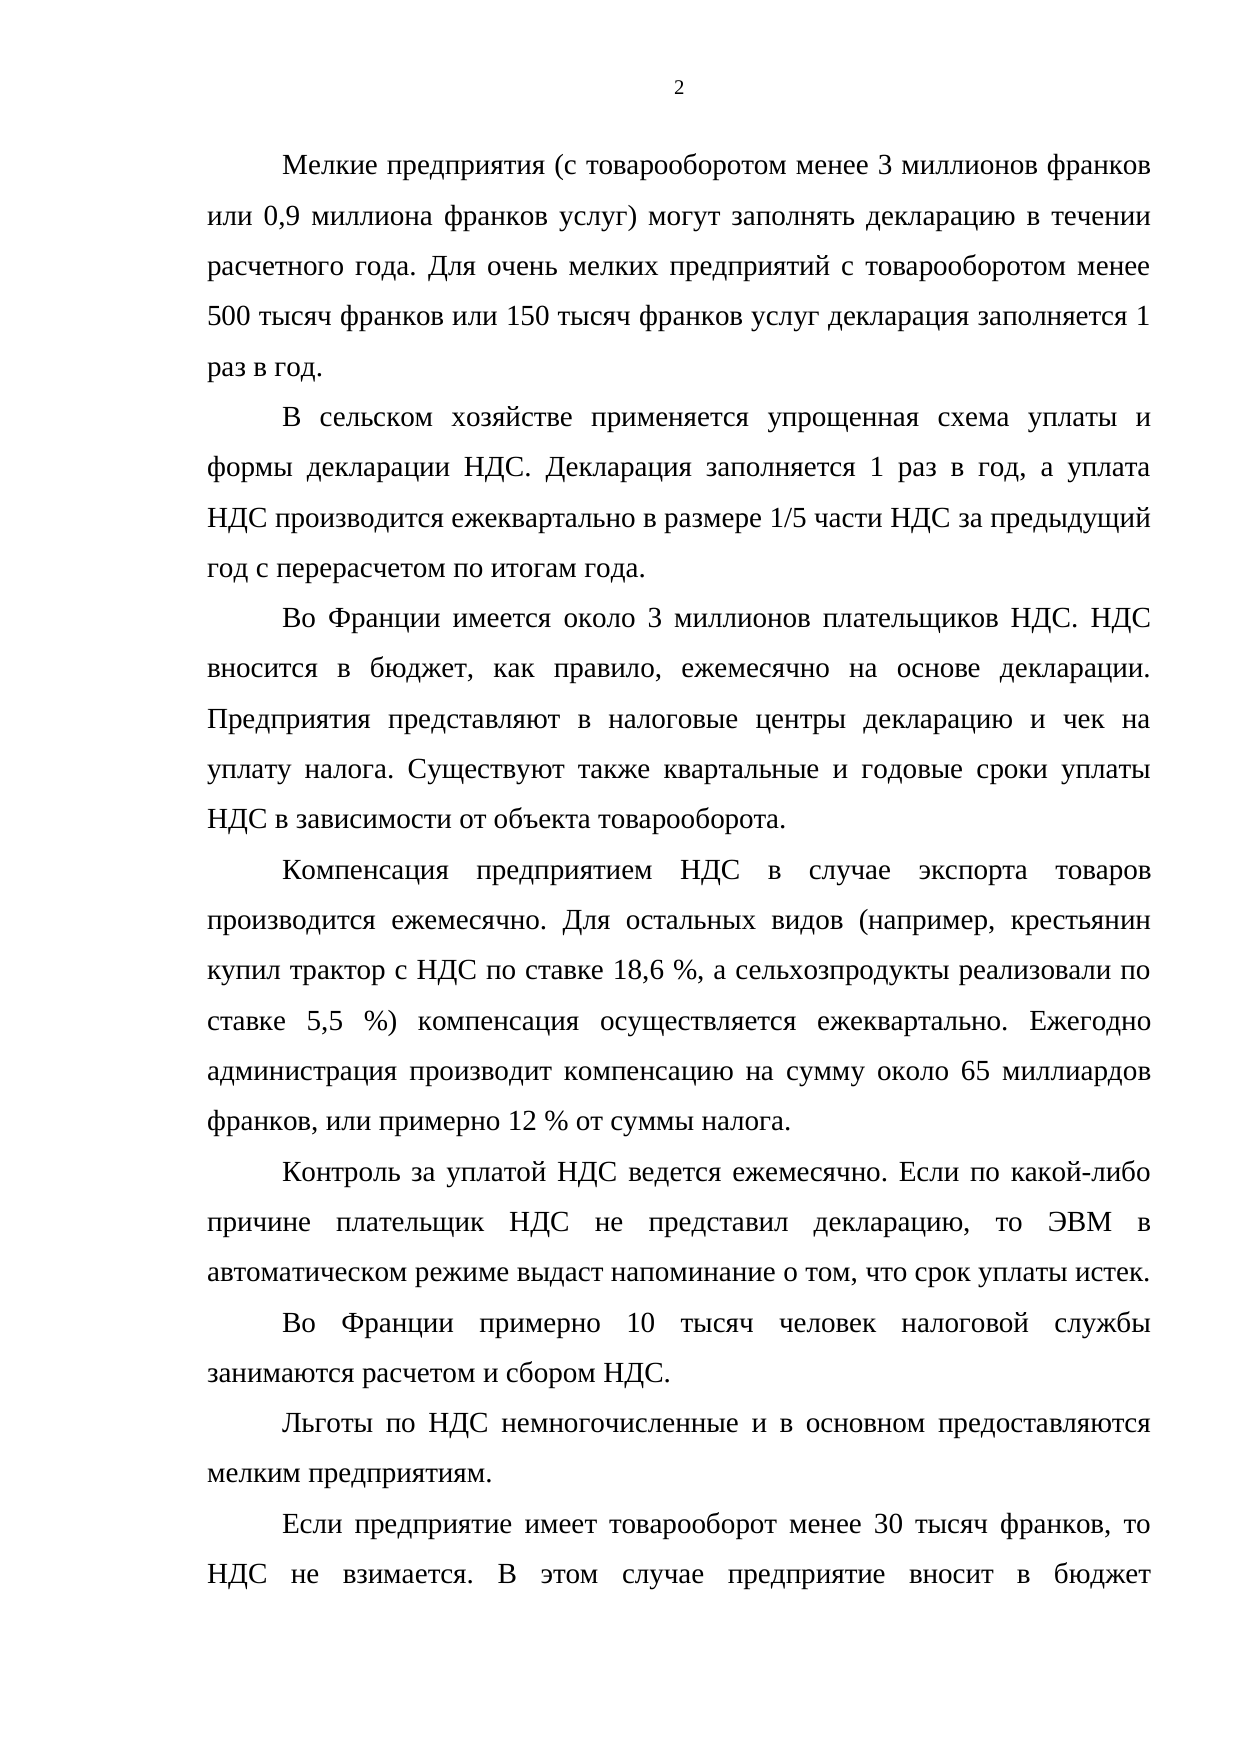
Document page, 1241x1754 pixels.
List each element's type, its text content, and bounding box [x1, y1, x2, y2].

text В сельском хозяйстве применяется упрощенная схема уплаты и формы декларации НДС. Декларация заполняется 1 раз в год, а уплата НДС производится ежеквартально в размере 1/5 части НДС за предыдущий год с перерасчетом по итогам года. [207, 399, 1152, 584]
text Мелкие предприятия (с товарооборотом менее 3 миллионов франков или 0,9 миллиона франков услуг) могут заполнять декларацию в течении расчетного года. Для очень мелких предприятий с товарооборотом менее 500 тысяч франков или 150 тысяч франков услуг декларация заполняется 1 раз в год. [207, 148, 1152, 382]
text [207, 1506, 1152, 1590]
text Во Франции имеется около 3 миллионов плательщиков НДС. НДС вносится в бюджет, как правило, ежемесячно на основе декларации. Предприятия представляют в налоговые центры декларацию и чек на уплату налога. Существуют также квартальные и годовые сроки уплаты НДС в зависимости от объекта товарооборота. [207, 601, 1152, 835]
text Льготы по НДС немногочисленные и в основном предоставляются мелким предприятиям. [207, 1406, 1152, 1489]
text Во Франции примерно 10 тысяч человек налоговой службы занимаются расчетом и сбором НДС. [207, 1305, 1152, 1389]
text Компенсация предприятием НДС в случае экспорта товаров производится ежемесячно. Для остальных видов (например, крестьянин купил трактор с НДС по ставке 18,6 %, а сельхозпродукты реализовали по ставке 5,5 %) компенсация осуществляется ежеквартально. Ежегодно администрация производит компенсацию на сумму около 65 миллиардов франков, или примерно 12 % от суммы налога. [207, 852, 1152, 1137]
text Контроль за уплатой НДС ведется ежемесячно. Если по какой-либо причине плательщик НДС не представил декларацию, то ЭВМ в автоматическом режиме выдаст напоминание о том, что срок уплаты истек. [207, 1154, 1152, 1288]
